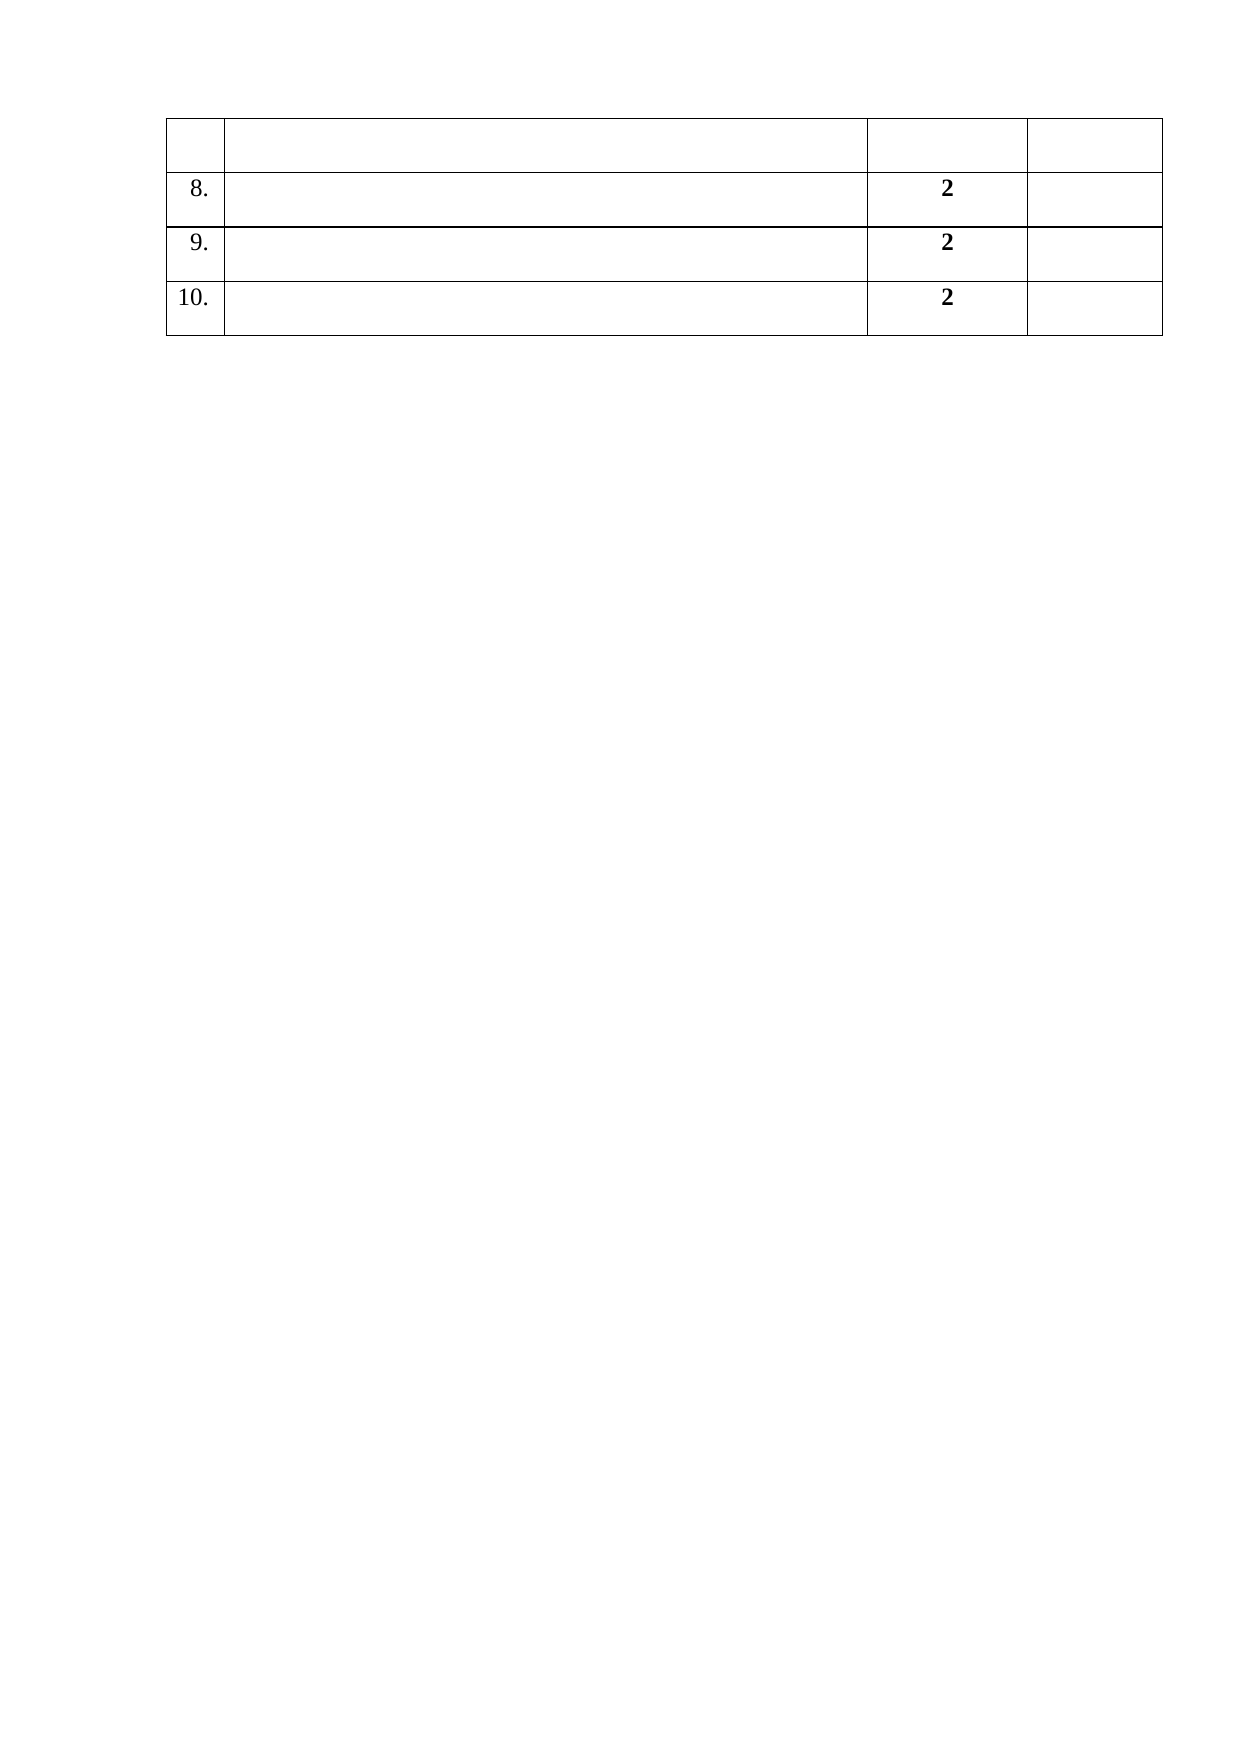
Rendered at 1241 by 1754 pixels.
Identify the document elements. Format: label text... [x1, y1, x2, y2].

table_cell 2 [868, 119, 1027, 172]
table_cell [225, 119, 867, 172]
table_cell 2 [868, 173, 1027, 226]
table_cell [225, 228, 867, 281]
table_cell 2 [868, 228, 1027, 281]
table_cell [225, 173, 867, 226]
table_cell [1028, 119, 1162, 172]
table_cell 10. [167, 282, 224, 335]
table_cell 2 [868, 282, 1027, 335]
table_cell 9. [167, 228, 224, 281]
table_cell [1028, 173, 1162, 226]
table_cell [1028, 282, 1162, 335]
table_cell 8. [167, 173, 224, 226]
table_cell [1028, 228, 1162, 281]
table_cell [225, 282, 867, 335]
table_cell 7. [167, 119, 224, 172]
